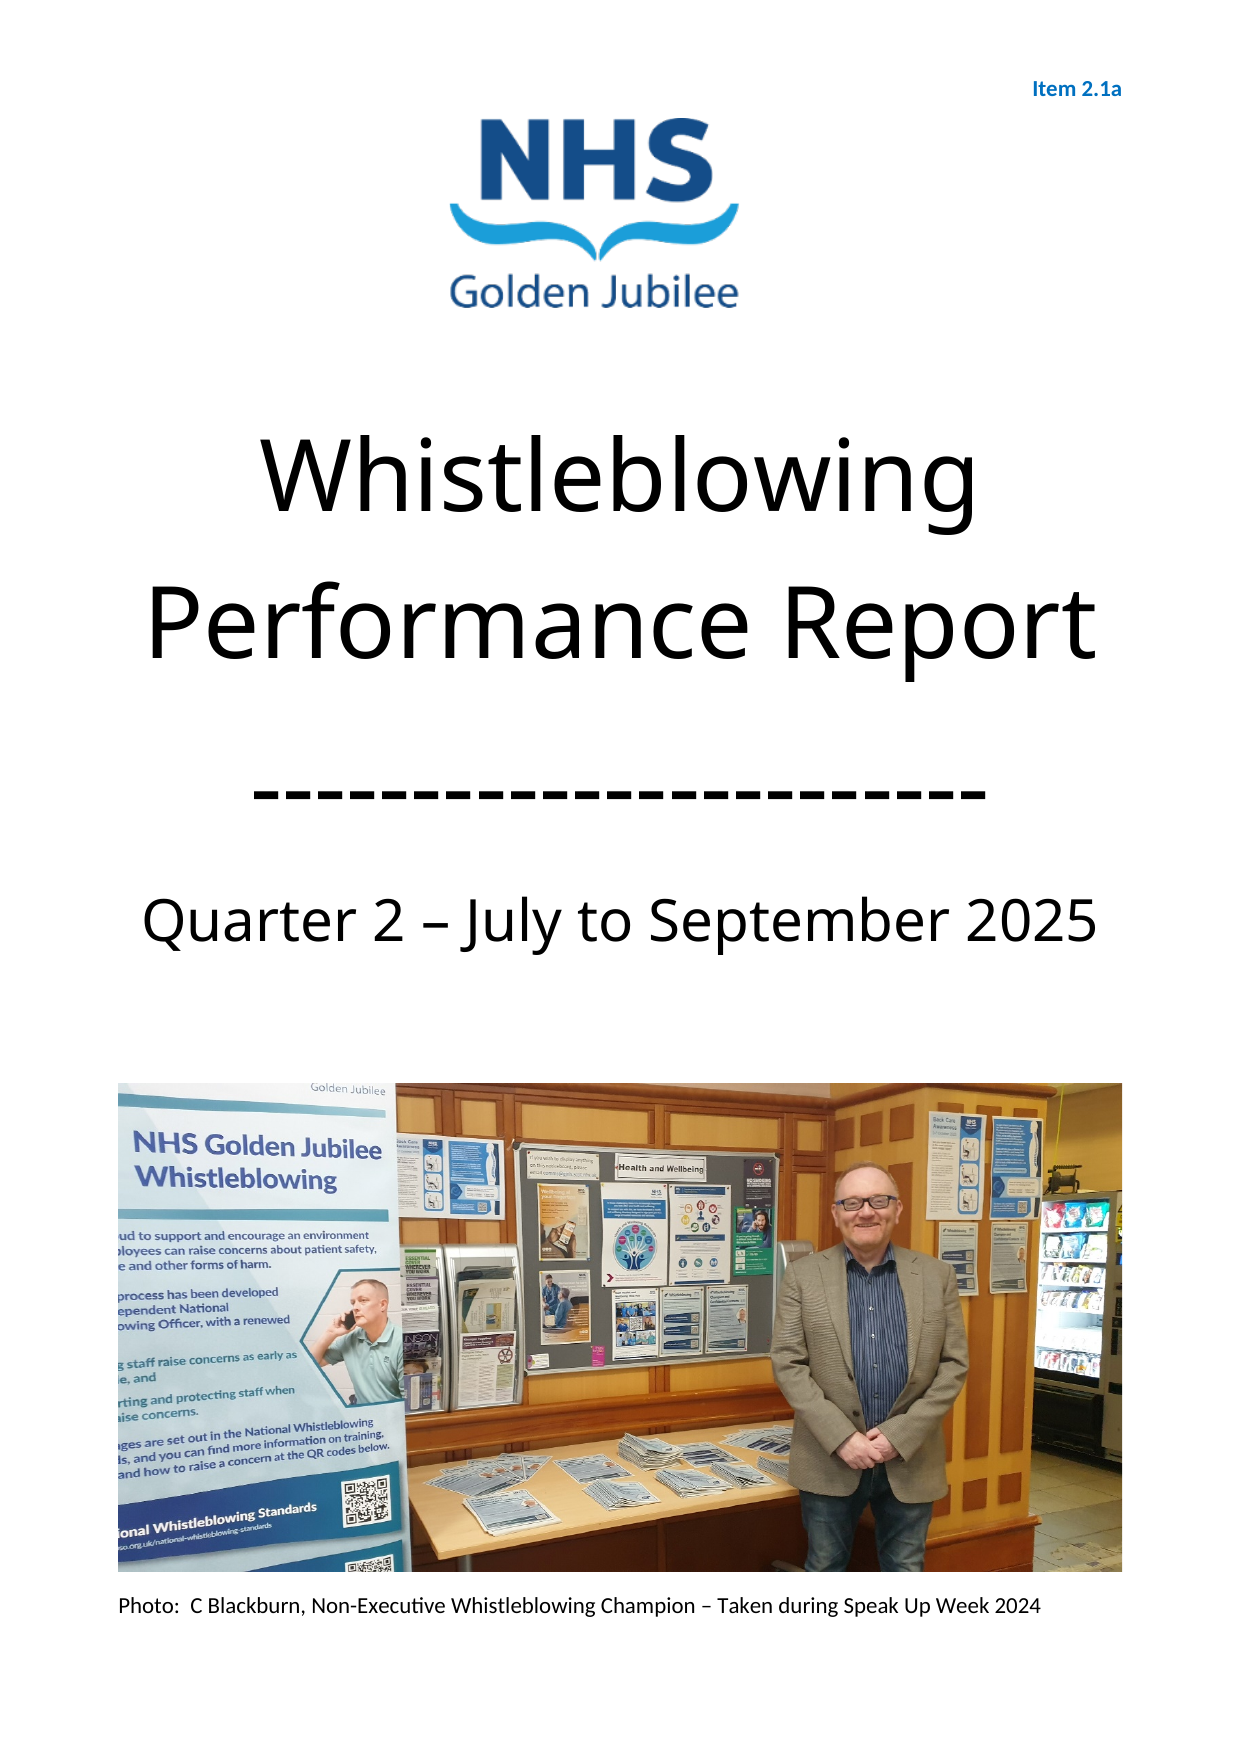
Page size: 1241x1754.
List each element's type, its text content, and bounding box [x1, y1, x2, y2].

text Whistleblowing Performance Report [118, 404, 1122, 688]
text Quarter 2 – July to September 2025 [118, 879, 1122, 958]
text Photo: C Blackburn, Non-Executive Whistleblowing Champion – Taken during Speak Up Week 2024 [118, 1591, 1122, 1619]
picture [118, 1083, 1123, 1572]
text ----------------------- [118, 715, 1122, 851]
picture [449, 118, 740, 319]
